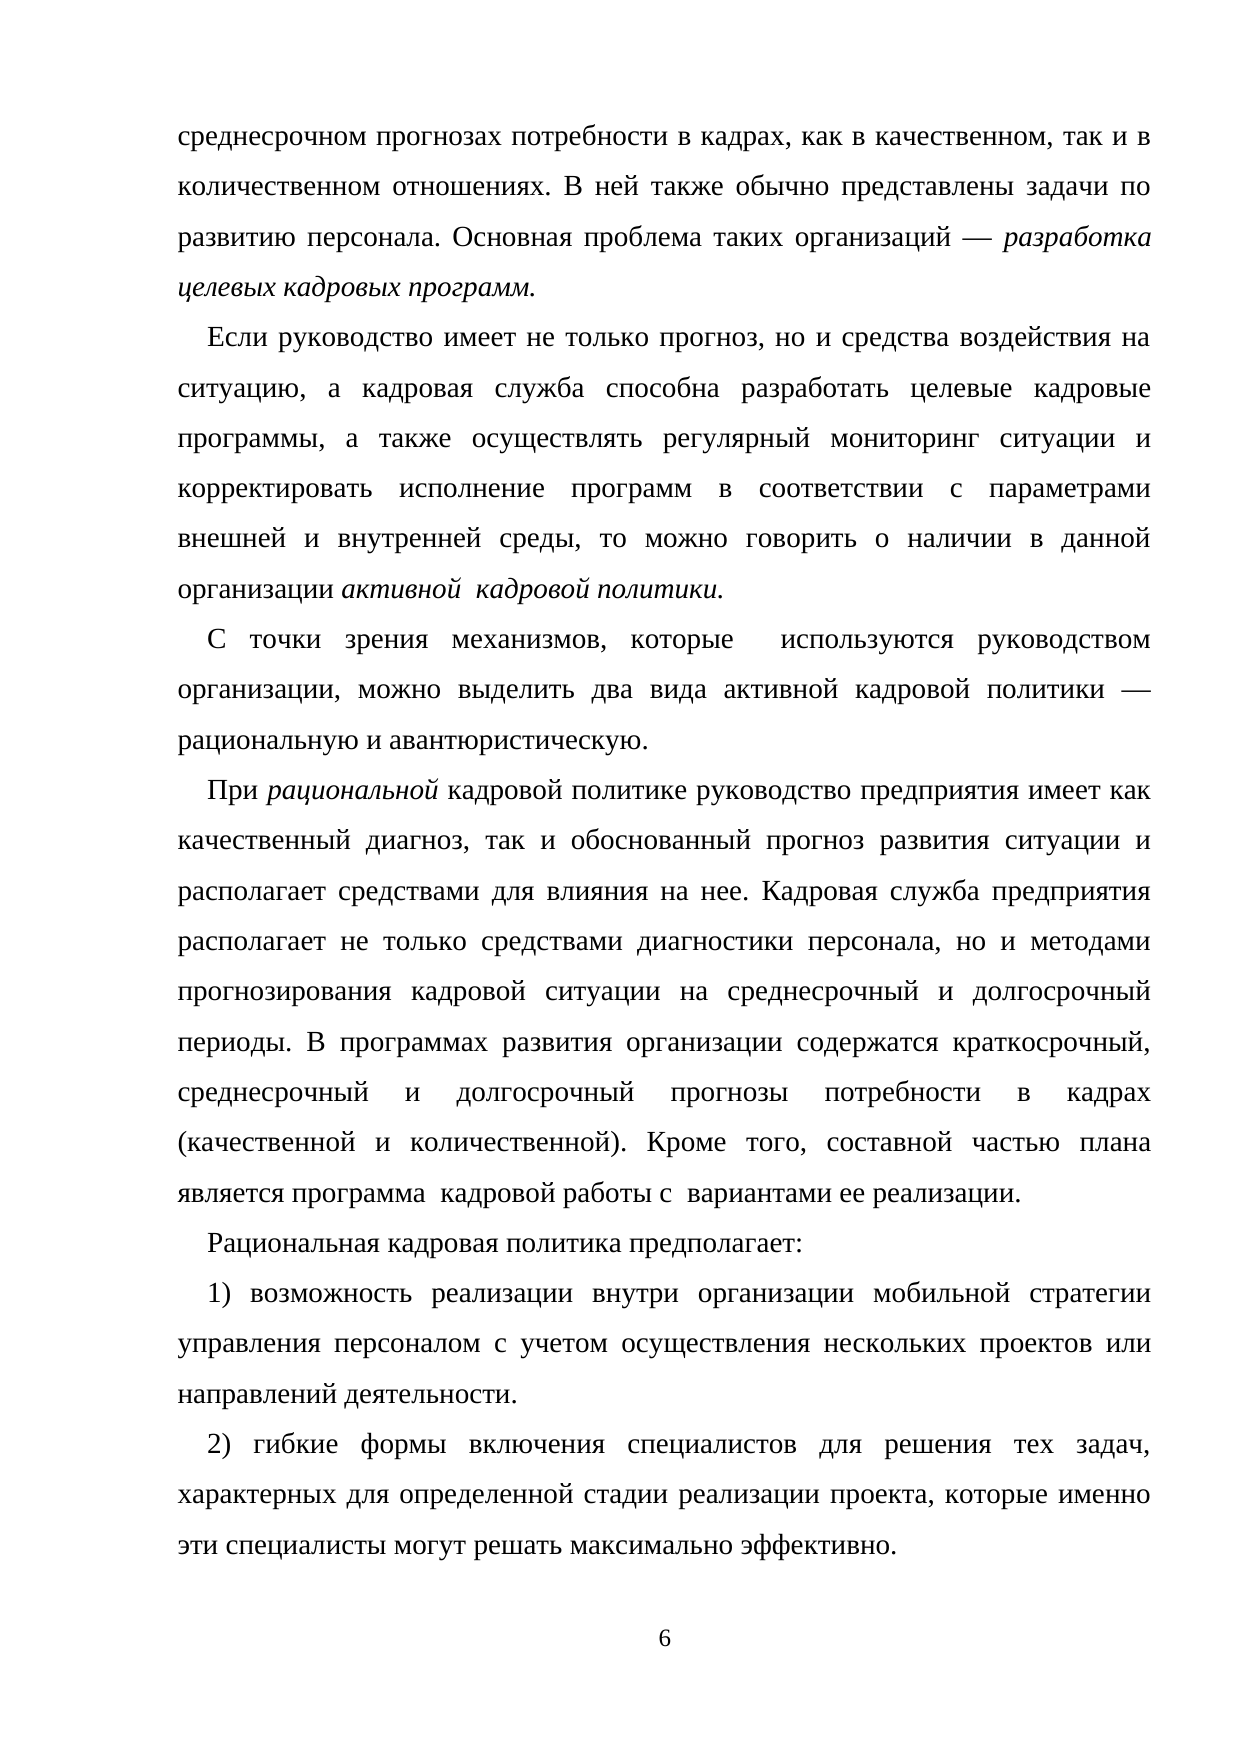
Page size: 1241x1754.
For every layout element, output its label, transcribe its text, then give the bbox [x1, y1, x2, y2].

text Рациональная кадровая политика предполагает: [177, 1225, 1152, 1258]
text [177, 118, 1152, 303]
text 1) возможность реализации внутри организации мобильной стратегии управления персоналом с учетом осуществления нескольких проектов или направлений деятельности. [177, 1275, 1152, 1409]
text 2) гибкие формы включения специалистов для решения тех задач, характерных для определенной стадии реализации проекта, которые именно эти специалисты могут решать максимально эффективно. [177, 1426, 1152, 1560]
text Если руководство имеет не только прогноз, но и средства воздействия на ситуацию, а кадровая служба способна разработать целевые кадровые программы, а также осуществлять регулярный мониторинг ситуации и корректировать исполнение программ в соответствии с параметрами внешней и внутренней среды, то можно говорить о наличии в данной организации активной кадровой политики. [177, 319, 1152, 604]
text При рациональной кадровой политике руководство предприятия имеет как качественный диагноз, так и обоснованный прогноз развития ситуации и располагает средствами для влияния на нее. Кадровая служба предприятия располагает не только средствами диагностики персонала, но и методами прогнозирования кадровой ситуации на среднесрочный и долгосрочный периоды. В программах развития организации содержатся краткосрочный, среднесрочный и долгосрочный прогнозы потребности в кадрах (качественной и количественной). Кроме того, составной частью плана является программа кадровой работы с вариантами ее реализации. [177, 772, 1152, 1208]
text С точки зрения механизмов, которые используются руководством организации, можно выделить два вида активной кадровой политики — рациональную и авантюристическую. [177, 621, 1152, 755]
